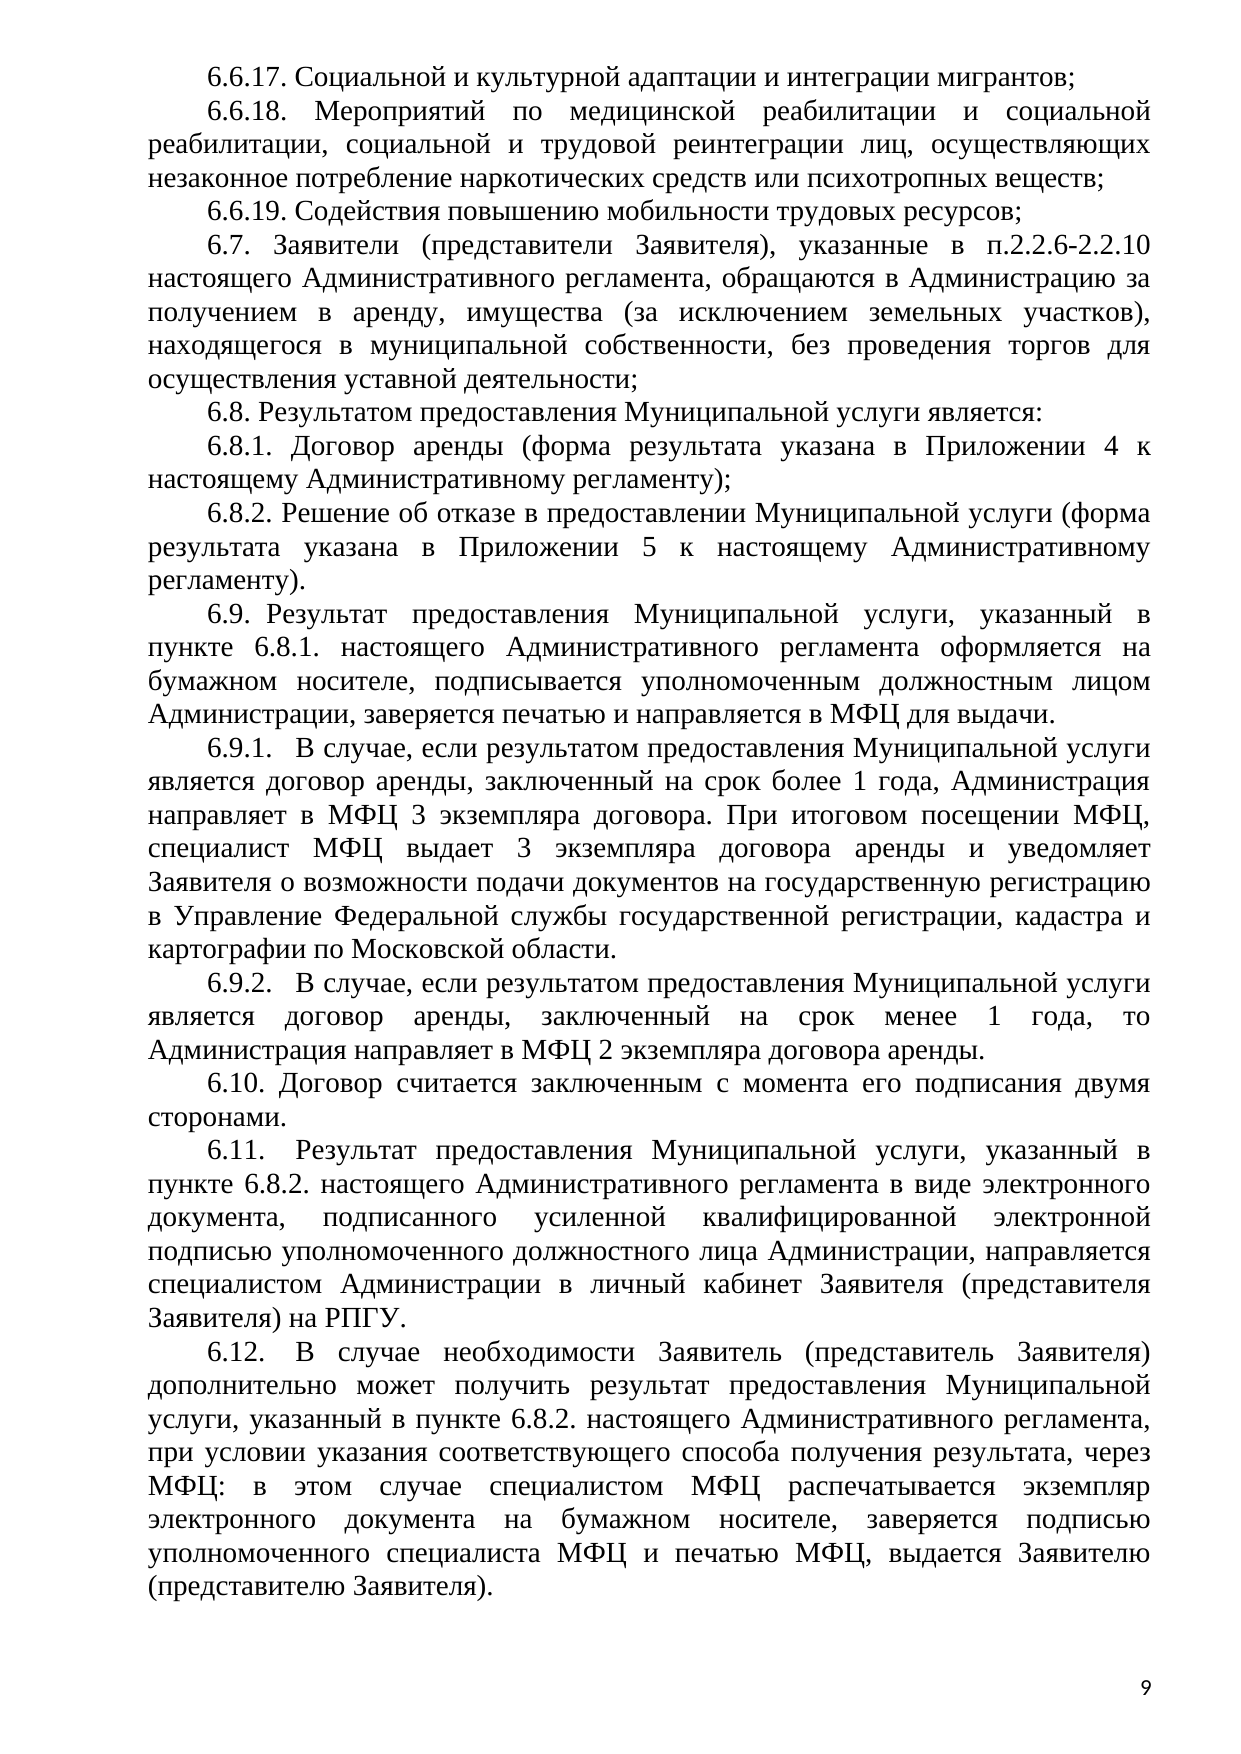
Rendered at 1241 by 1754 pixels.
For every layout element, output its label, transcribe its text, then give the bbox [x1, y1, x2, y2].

list 6.9.1. В случае, если результатом предоставления Муниципальной услуги является договор аренды, заключенный на срок более 1 года, Администрация направляет в МФЦ 3 экземпляра договора. При итоговом посещении МФЦ, специалист МФЦ выдает 3 экземпляра договора аренды и уведомляет Заявителя о возможности подачи документов на государственную регистрацию в Управление Федеральной службы государственной регистрации, кадастра и картографии по Московской области. [148, 730, 1152, 965]
text 6.8. Результатом предоставления Муниципальной услуги является: [148, 394, 1152, 428]
text 6.7. Заявители (представители Заявителя), указанные в п.2.2.6-2.2.10 настоящего Административного регламента, обращаются в Администрацию за получением в аренду, имущества (за исключением земельных участков), находящегося в муниципальной собственности, без проведения торгов для осуществления уставной деятельности; [148, 227, 1152, 394]
list 6.10. Договор считается заключенным с момента его подписания двумя сторонами. [148, 1065, 1152, 1132]
text 6.8.2. Решение об отказе в предоставлении Муниципальной услуги (форма результата указана в Приложении 5 к настоящему Административному регламенту). [148, 495, 1152, 596]
text 6.8.1. Договор аренды (форма результата указана в Приложении 4 к настоящему Административному регламенту); [148, 428, 1152, 495]
text 6.9. Результат предоставления Муниципальной услуги, указанный в пункте 6.8.1. настоящего Административного регламента оформляется на бумажном носителе, подписывается уполномоченным должностным лицом Администрации, заверяется печатью и направляется в МФЦ для выдачи. [148, 596, 1152, 730]
text 6.6.17. Социальной и культурной адаптации и интеграции мигрантов; [148, 59, 1152, 93]
text В случае необходимости Заявитель (представитель Заявителя) дополнительно может получить результат предоставления Муниципальной услуги, указанный в пункте 6.8.2. настоящего Административного регламента, при условии указания соответствующего способа получения результата, через МФЦ: в этом случае специалистом МФЦ распечатывается экземпляр электронного документа на бумажном носителе, заверяется подписью уполномоченного специалиста МФЦ и печатью МФЦ, выдается Заявителю (представителю Заявителя). [148, 1334, 1152, 1602]
list Результат предоставления Муниципальной услуги, указанный в пункте 6.8.2. настоящего Административного регламента в виде электронного документа, подписанного усиленной квалифицированной электронной подписью уполномоченного должностного лица Администрации, направляется специалистом Администрации в личный кабинет Заявителя (представителя Заявителя) на РПГУ. [148, 1132, 1152, 1334]
text 6.6.18. Мероприятий по медицинской реабилитации и социальной реабилитации, социальной и трудовой реинтеграции лиц, осуществляющих незаконное потребление наркотических средств или психотропных веществ; [148, 93, 1152, 193]
list 6.9.2. В случае, если результатом предоставления Муниципальной услуги является договор аренды, заключенный на срок менее 1 года, то Администрация направляет в МФЦ 2 экземпляра договора аренды. [148, 965, 1152, 1065]
text 6.6.19. Содействия повышению мобильности трудовых ресурсов; [148, 193, 1152, 227]
